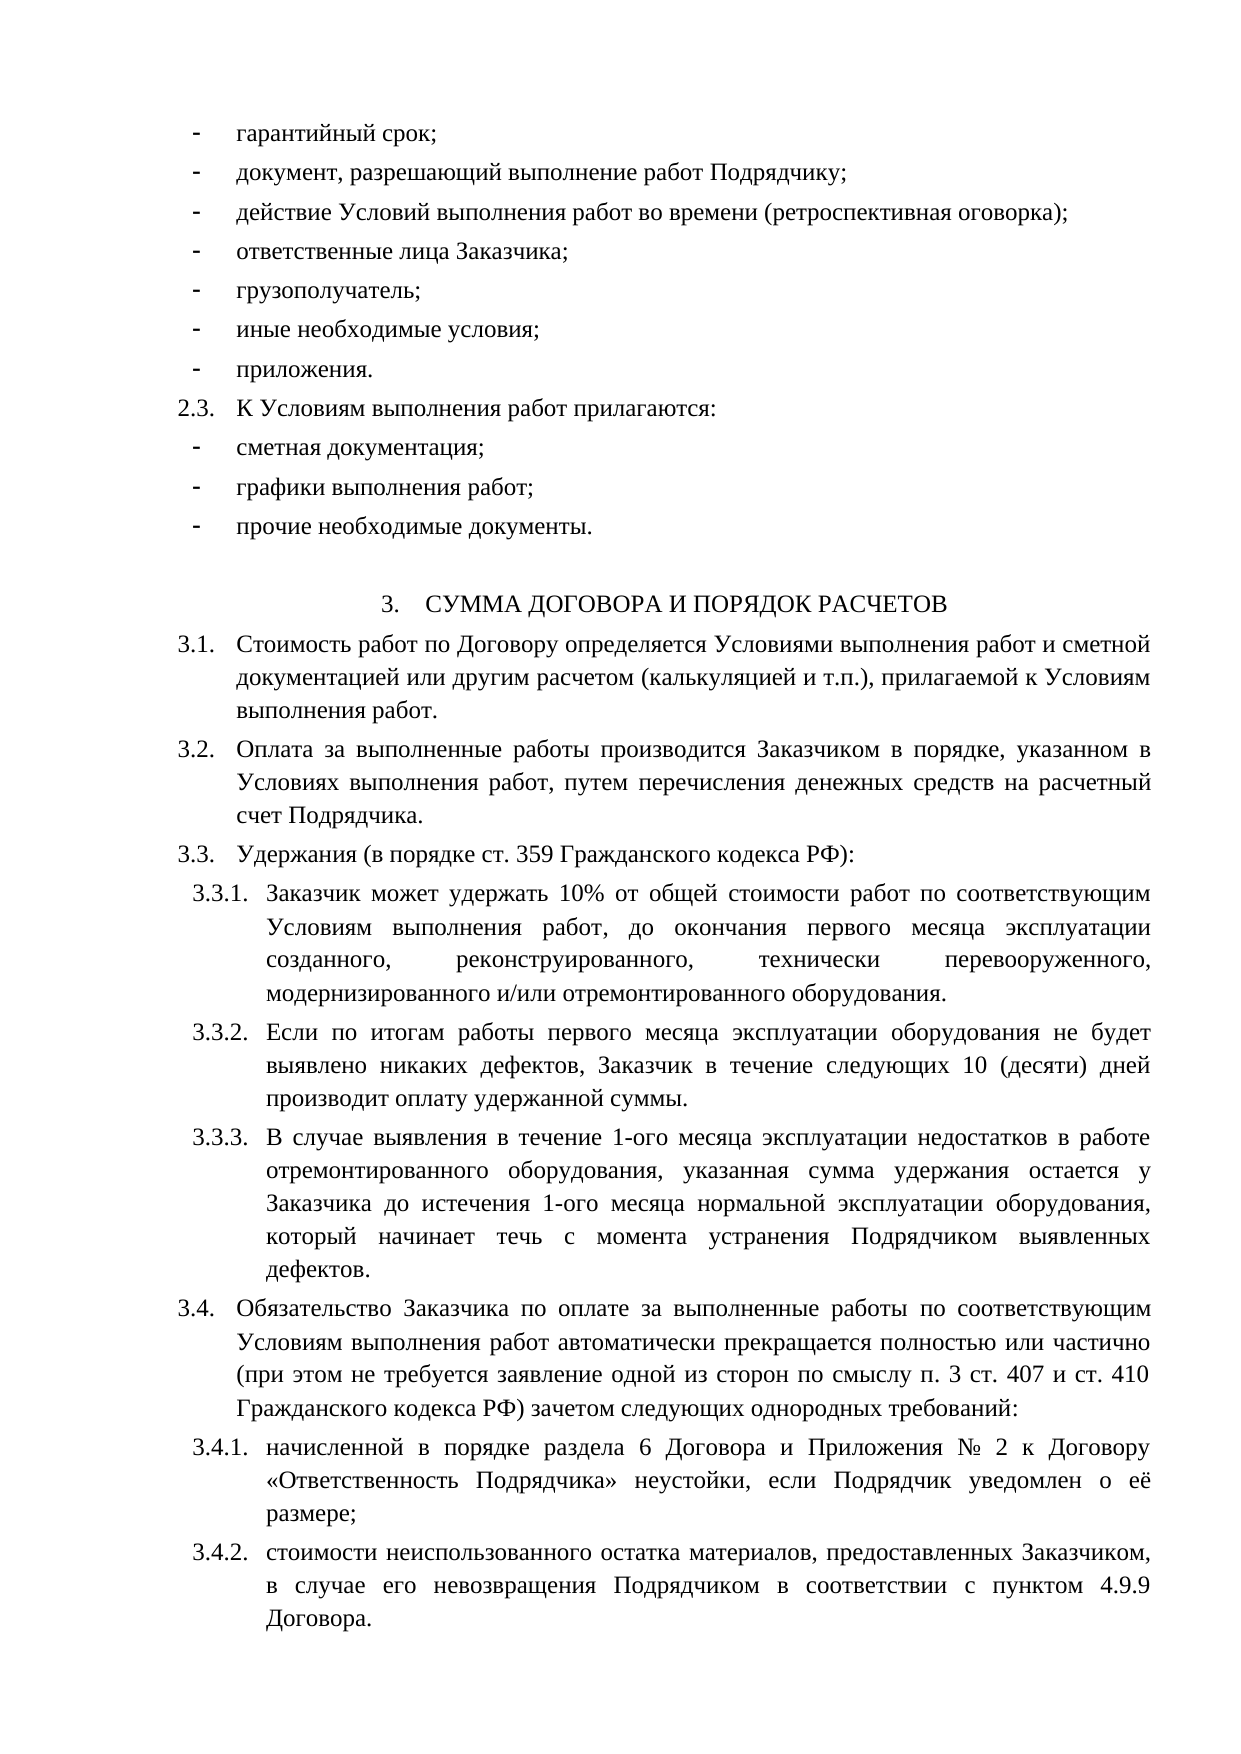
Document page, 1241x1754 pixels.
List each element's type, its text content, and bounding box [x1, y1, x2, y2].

list действие Условий выполнения работ во времени (ретроспективная оговорка); [192, 197, 1152, 225]
list сметная документация; [192, 432, 1152, 461]
list Оплата за выполненные работы производится Заказчиком в порядке, указанном в Условиях выполнения работ, путем перечисления денежных средств на расчетный счет Подрядчика. [177, 734, 1152, 829]
list приложения. [192, 354, 1152, 382]
list ответственные лица Заказчика; [192, 236, 1152, 265]
list Заказчик может удержать 10% от общей стоимости работ по соответствующим Условиям выполнения работ, до окончания первого месяца эксплуатации созданного, реконструированного, технически перевооруженного, модернизированного и/или отремонтированного оборудования. [192, 878, 1152, 1006]
list гарантийный срок; [192, 118, 1152, 147]
list документ, разрешающий выполнение работ Подрядчику; [192, 157, 1152, 186]
list Удержания (в порядке ст. 359 Гражданского кодекса РФ): [177, 839, 1152, 868]
list стоимости неиспользованного остатка материалов, предоставленных Заказчиком, в случае его невозвращения Подрядчиком в соответствии с пунктом 4.9.9 Договора. [192, 1537, 1152, 1632]
list прочие необходимые документы. [192, 511, 1152, 539]
list грузополучатель; [192, 275, 1152, 304]
list Стоимость работ по Договору определяется Условиями выполнения работ и сметной документацией или другим расчетом (калькуляцией и т.п.), прилагаемой к Условиям выполнения работ. [177, 629, 1152, 723]
list начисленной в порядке раздела 6 Договора и Приложения № 2 к Договору «Ответственность Подрядчика» неустойки, если Подрядчик уведомлен о её размере; [192, 1432, 1152, 1527]
list К Условиям выполнения работ прилагаются: [177, 393, 1152, 422]
list иные необходимые условия; [192, 314, 1152, 343]
list В случае выявления в течение 1-ого месяца эксплуатации недостатков в работе отремонтированного оборудования, указанная сумма удержания остается у Заказчика до истечения 1-ого месяца нормальной эксплуатации оборудования, который начинает течь с момента устранения Подрядчиком выявленных дефектов. [192, 1122, 1152, 1283]
list СУММА ДОГОВОРА И ПОРЯДОК РАСЧЕТОВ [177, 589, 1152, 618]
list Если по итогам работы первого месяца эксплуатации оборудования не будет выявлено никаких дефектов, Заказчик в течение следующих 10 (десяти) дней производит оплату удержанной суммы. [192, 1017, 1152, 1112]
list Обязательство Заказчика по оплате за выполненные работы по соответствующим Условиям выполнения работ автоматически прекращается полностью или частично (при этом не требуется заявление одной из сторон по смыслу п. 3 ст. 407 и ст. 410 Гражданского кодекса РФ) зачетом следующих однородных требований: [177, 1293, 1152, 1421]
list графики выполнения работ; [192, 472, 1152, 500]
